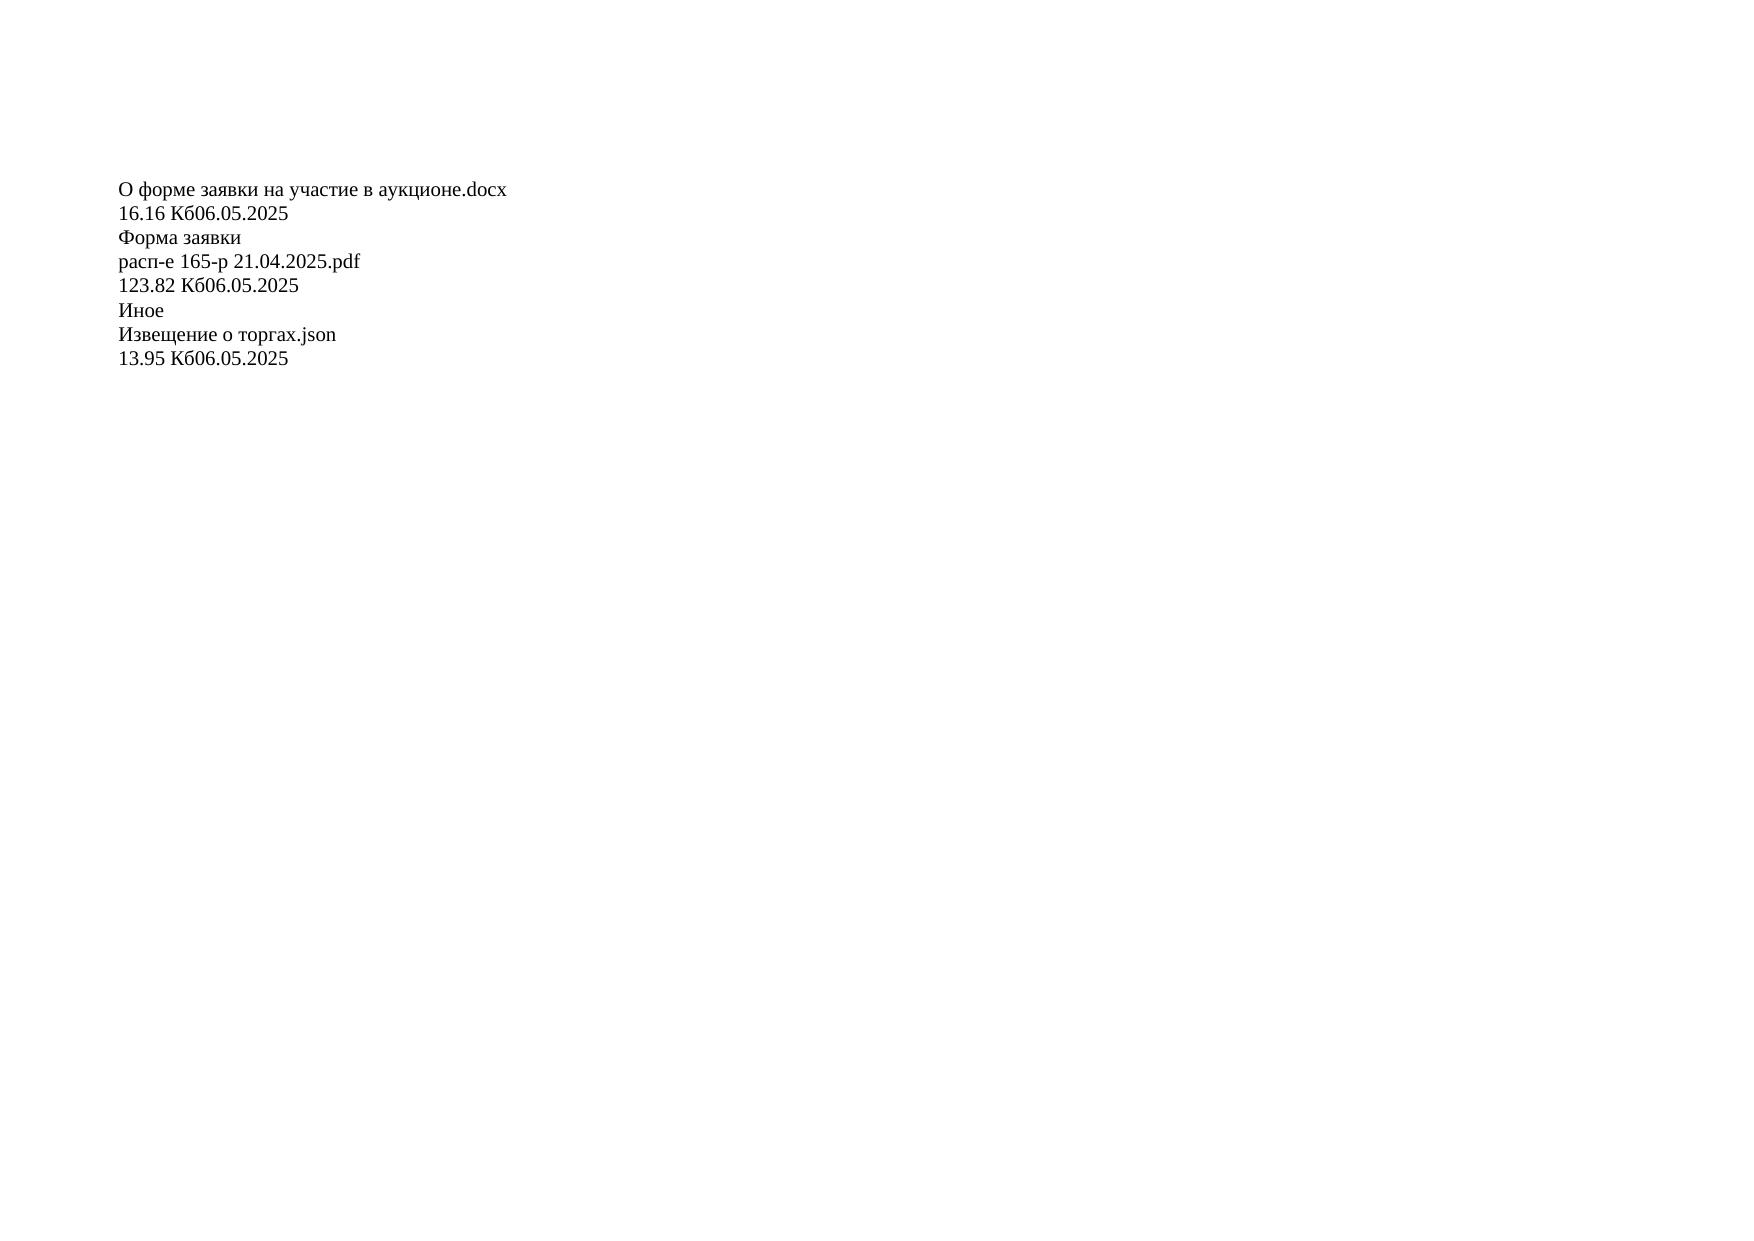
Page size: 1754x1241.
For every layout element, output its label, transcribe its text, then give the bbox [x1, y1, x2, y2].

text Форма заявки [118, 225, 1636, 249]
text 16.16 Кб06.05.2025 [118, 201, 1636, 225]
text О форме заявки на участие в аукционе.docx [118, 177, 1636, 201]
text 13.95 Кб06.05.2025 [118, 346, 1636, 370]
text расп-е 165-р 21.04.2025.pdf [118, 249, 1636, 273]
text Иное [118, 297, 1636, 322]
text 123.82 Кб06.05.2025 [118, 273, 1636, 297]
text Извещение о торгах.json [118, 322, 1636, 346]
